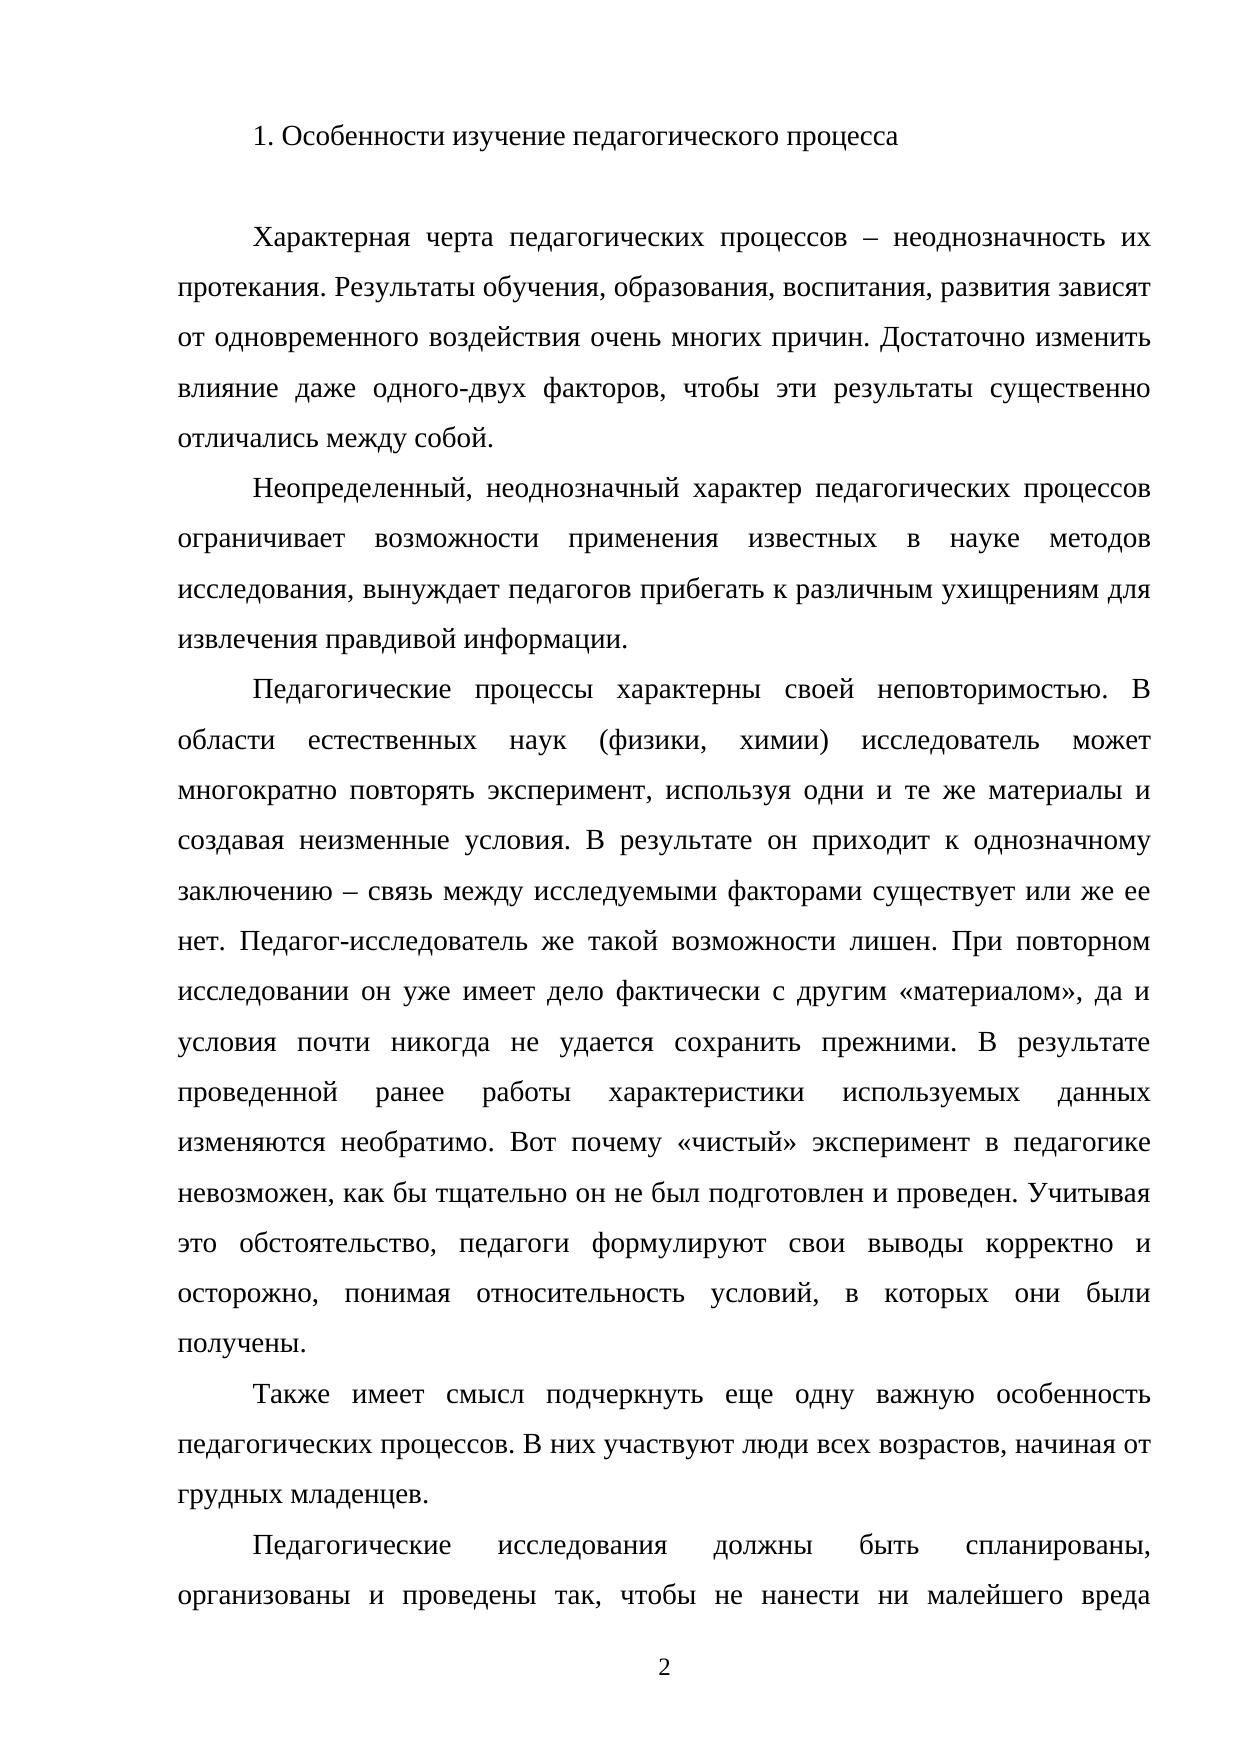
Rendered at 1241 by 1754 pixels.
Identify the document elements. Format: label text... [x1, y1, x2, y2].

text Педагогические процессы характерны своей неповторимостью. В области естественных наук (физики, химии) исследователь может многократно повторять эксперимент, используя одни и те же материалы и создавая неизменные условия. В результате он приходит к однозначному заключению – связь между исследуемыми факторами существует или же ее нет. Педагог-исследователь же такой возможности лишен. При повторном исследовании он уже имеет дело фактически с другим «материалом», да и условия почти никогда не удается сохранить прежними. В результате проведенной ранее работы характеристики используемых данных изменяются необратимо. Вот почему «чистый» эксперимент в педагогике невозможен, как бы тщательно он не был подготовлен и проведен. Учитывая это обстоятельство, педагоги формулируют свои выводы корректно и осторожно, понимая относительность условий, в которых они были получены. [177, 672, 1152, 1359]
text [177, 1527, 1152, 1611]
text 1. Особенности изучение педагогического процесса [177, 118, 1152, 152]
text Неопределенный, неоднозначный характер педагогических процессов ограничивает возможности применения известных в науке методов исследования, вынуждает педагогов прибегать к различным ухищрениям для извлечения правдивой информации. [177, 470, 1152, 655]
text Характерная черта педагогических процессов – неоднозначность их протекания. Результаты обучения, образования, воспитания, развития зависят от одновременного воздействия очень многих причин. Достаточно изменить влияние даже одного-двух факторов, чтобы эти результаты существенно отличались между собой. [177, 219, 1152, 453]
text Также имеет смысл подчеркнуть еще одну важную особенность педагогических процессов. В них участвуют люди всех возрастов, начиная от грудных младенцев. [177, 1376, 1152, 1510]
